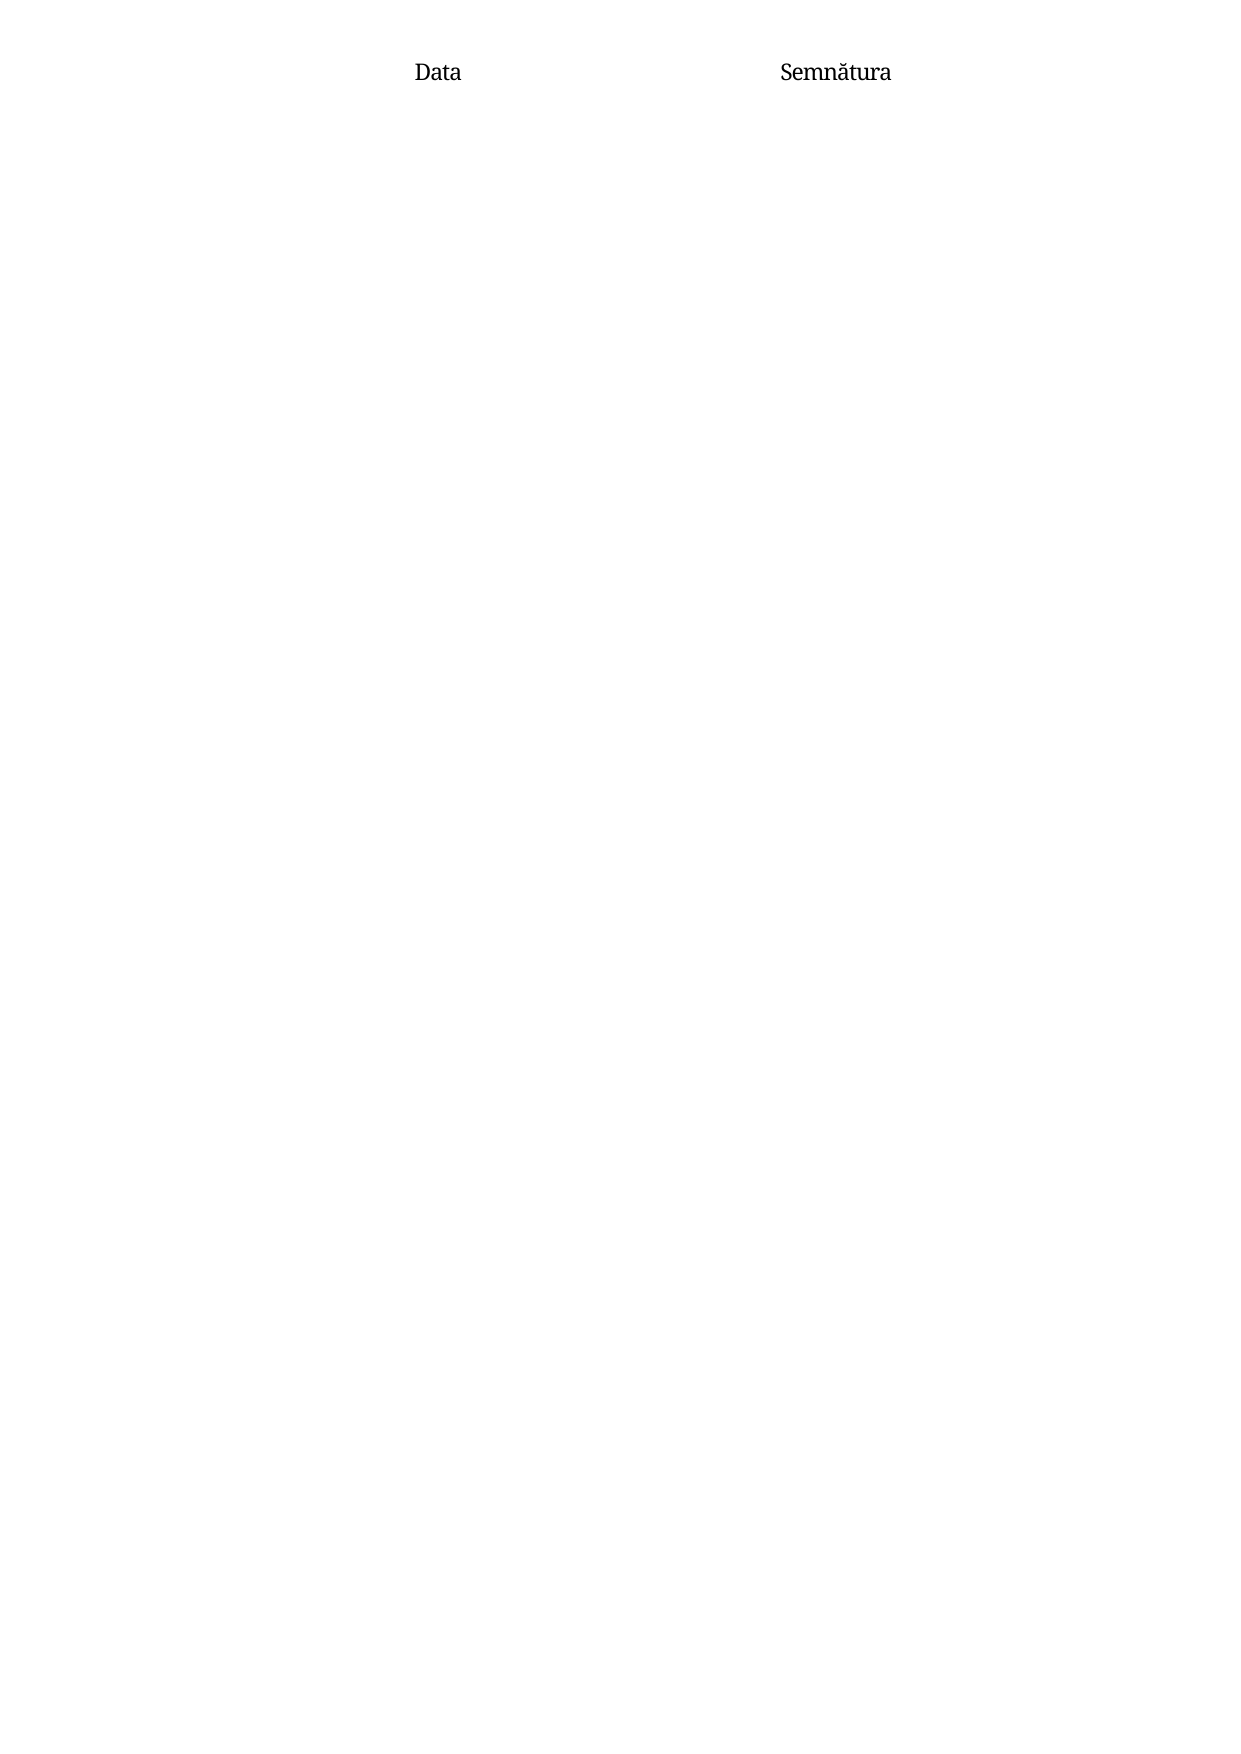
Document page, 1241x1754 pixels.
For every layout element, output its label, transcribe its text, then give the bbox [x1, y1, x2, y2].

text Data Semnătura [233, 55, 1192, 87]
